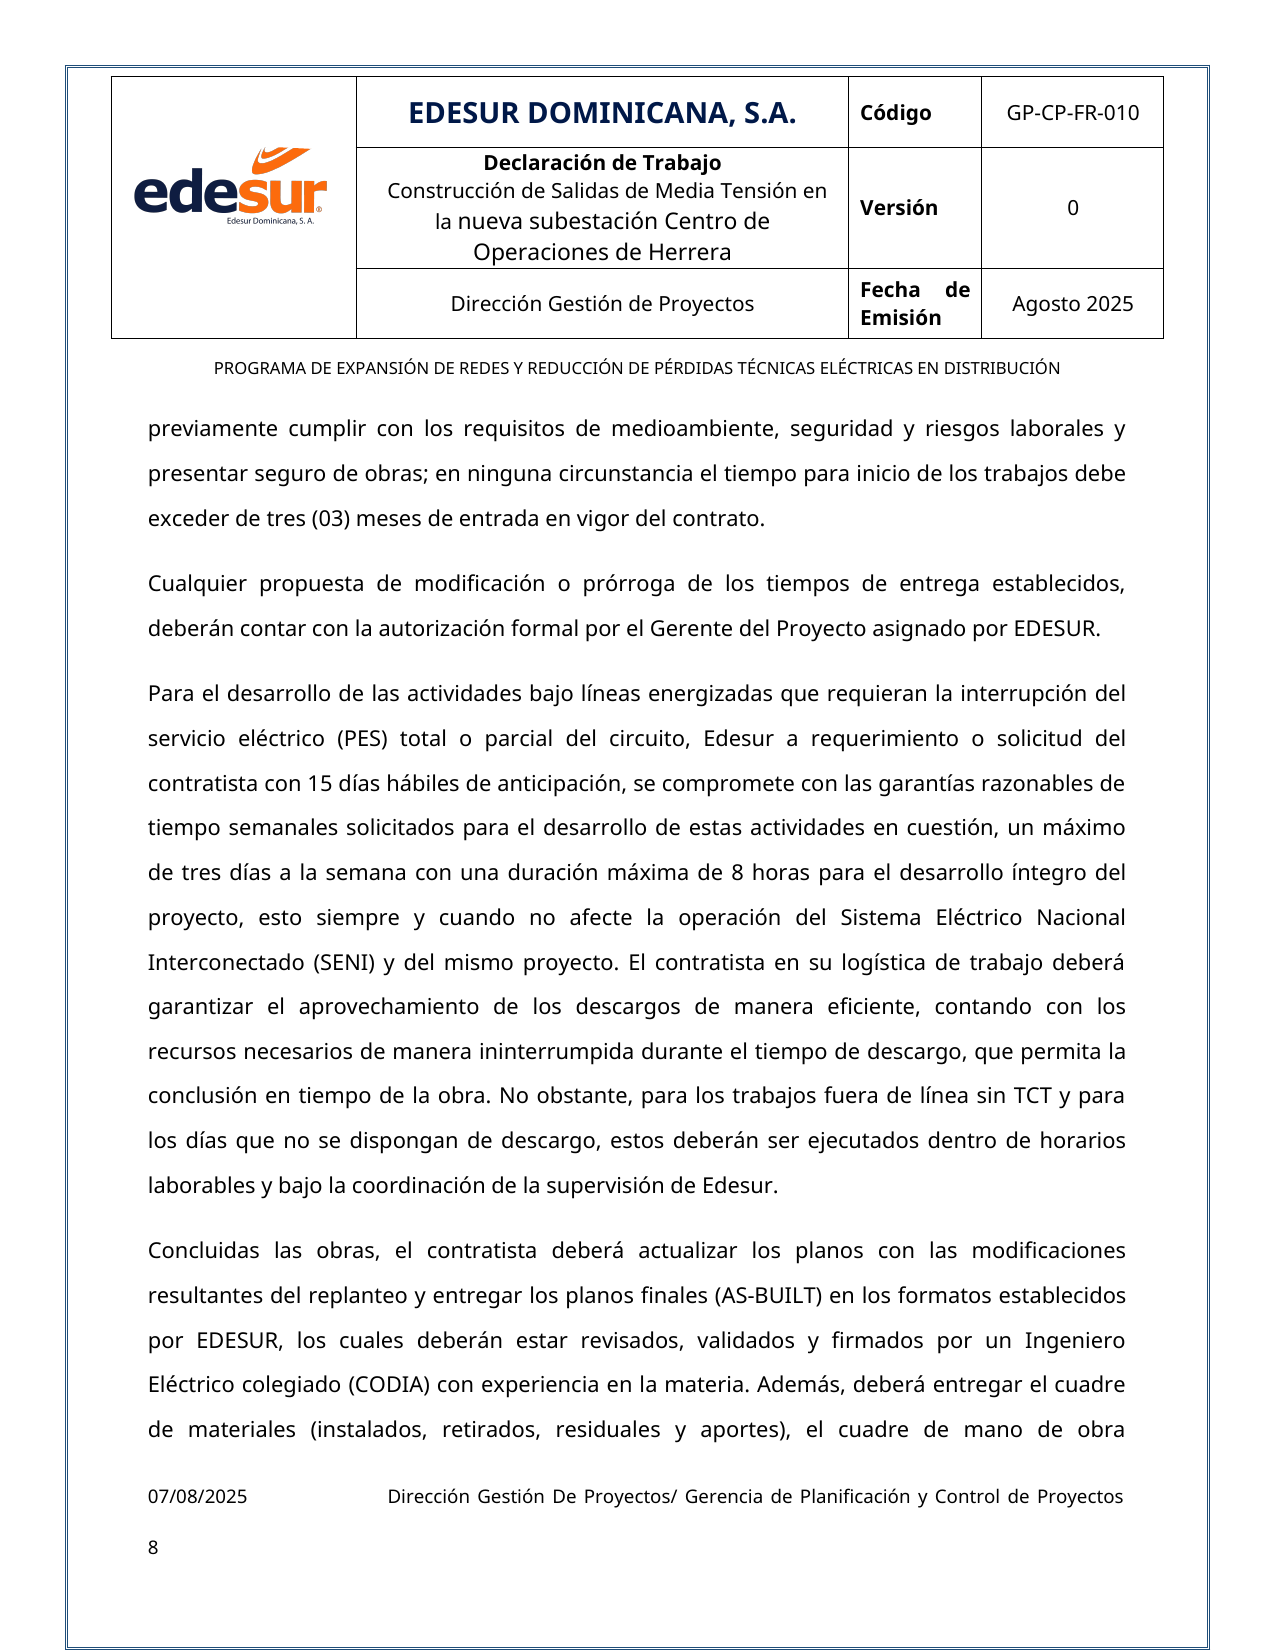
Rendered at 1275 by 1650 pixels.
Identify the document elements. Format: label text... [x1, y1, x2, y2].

text Para el desarrollo de las actividades bajo líneas energizadas que requieran la interrupción del servicio eléctrico (PES) total o parcial del circuito, Edesur a requerimiento o solicitud del contratista con 15 días hábiles de anticipación, se compromete con las garantías razonables de tiempo semanales solicitados para el desarrollo de estas actividades en cuestión, un máximo de tres días a la semana con una duración máxima de 8 horas para el desarrollo íntegro del proyecto, esto siempre y cuando no afecte la operación del Sistema Eléctrico Nacional Interconectado (SENI) y del mismo proyecto. El contratista en su logística de trabajo deberá garantizar el aprovechamiento de los descargos de manera eficiente, contando con los recursos necesarios de manera ininterrumpida durante el tiempo de descargo, que permita la conclusión en tiempo de la obra. No obstante, para los trabajos fuera de línea sin TCT y para los días que no se dispongan de descargo, estos deberán ser ejecutados dentro de horarios laborables y bajo la coordinación de la supervisión de Edesur. [148, 678, 1127, 1200]
picture [120, 139, 343, 230]
text Cualquier propuesta de modificación o prórroga de los tiempos de entrega establecidos, deberán contar con la autorización formal por el Gerente del Proyecto asignado por EDESUR. [148, 568, 1127, 643]
